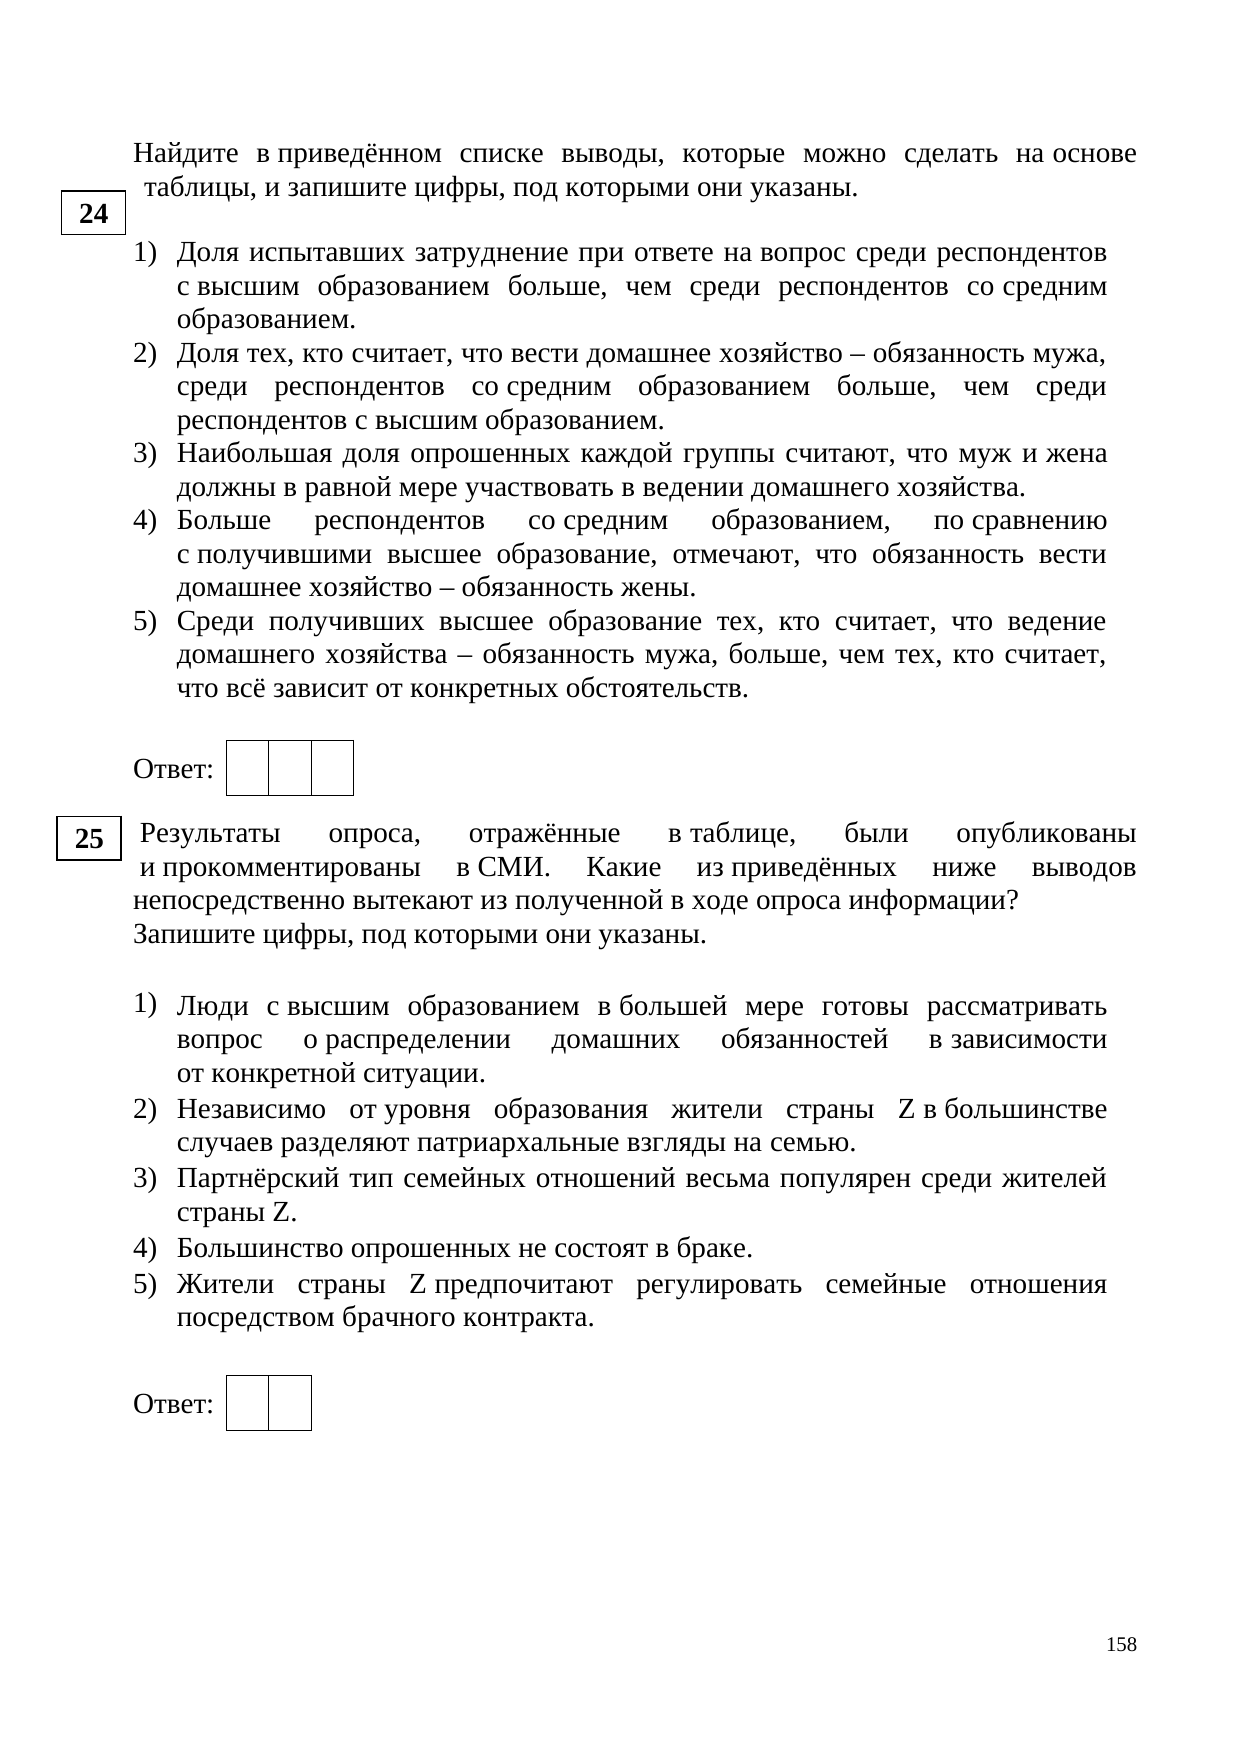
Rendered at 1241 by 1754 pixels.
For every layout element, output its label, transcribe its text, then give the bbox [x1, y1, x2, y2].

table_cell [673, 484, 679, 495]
text 24 [62, 194, 125, 231]
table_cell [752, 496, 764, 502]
text Запишите цифры, под которыми они указаны. [133, 916, 1137, 949]
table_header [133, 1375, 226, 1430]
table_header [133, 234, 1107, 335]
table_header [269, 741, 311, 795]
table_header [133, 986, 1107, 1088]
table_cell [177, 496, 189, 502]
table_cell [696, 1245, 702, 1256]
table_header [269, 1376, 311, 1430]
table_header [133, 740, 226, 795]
text Найдите в приведённом списке выводы, которые можно сделать на основе таблицы, и запишите цифры, под которыми они указаны. [133, 135, 1137, 202]
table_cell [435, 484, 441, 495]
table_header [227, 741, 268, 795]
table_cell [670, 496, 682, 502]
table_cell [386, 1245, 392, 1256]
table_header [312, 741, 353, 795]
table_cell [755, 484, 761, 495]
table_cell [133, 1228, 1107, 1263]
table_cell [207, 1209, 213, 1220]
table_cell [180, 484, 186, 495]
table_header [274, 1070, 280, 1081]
text 25 [58, 819, 120, 857]
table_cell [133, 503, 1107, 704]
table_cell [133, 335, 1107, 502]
text Результаты опроса, отражённые в таблице, были опубликованы и прокомментированы в СМИ. Какие из приведённых ниже выводов непосредственно вытекают из полученной в ходе опроса информации? [133, 815, 1137, 916]
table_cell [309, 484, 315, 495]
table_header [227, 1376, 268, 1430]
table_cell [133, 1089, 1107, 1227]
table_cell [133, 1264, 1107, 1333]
